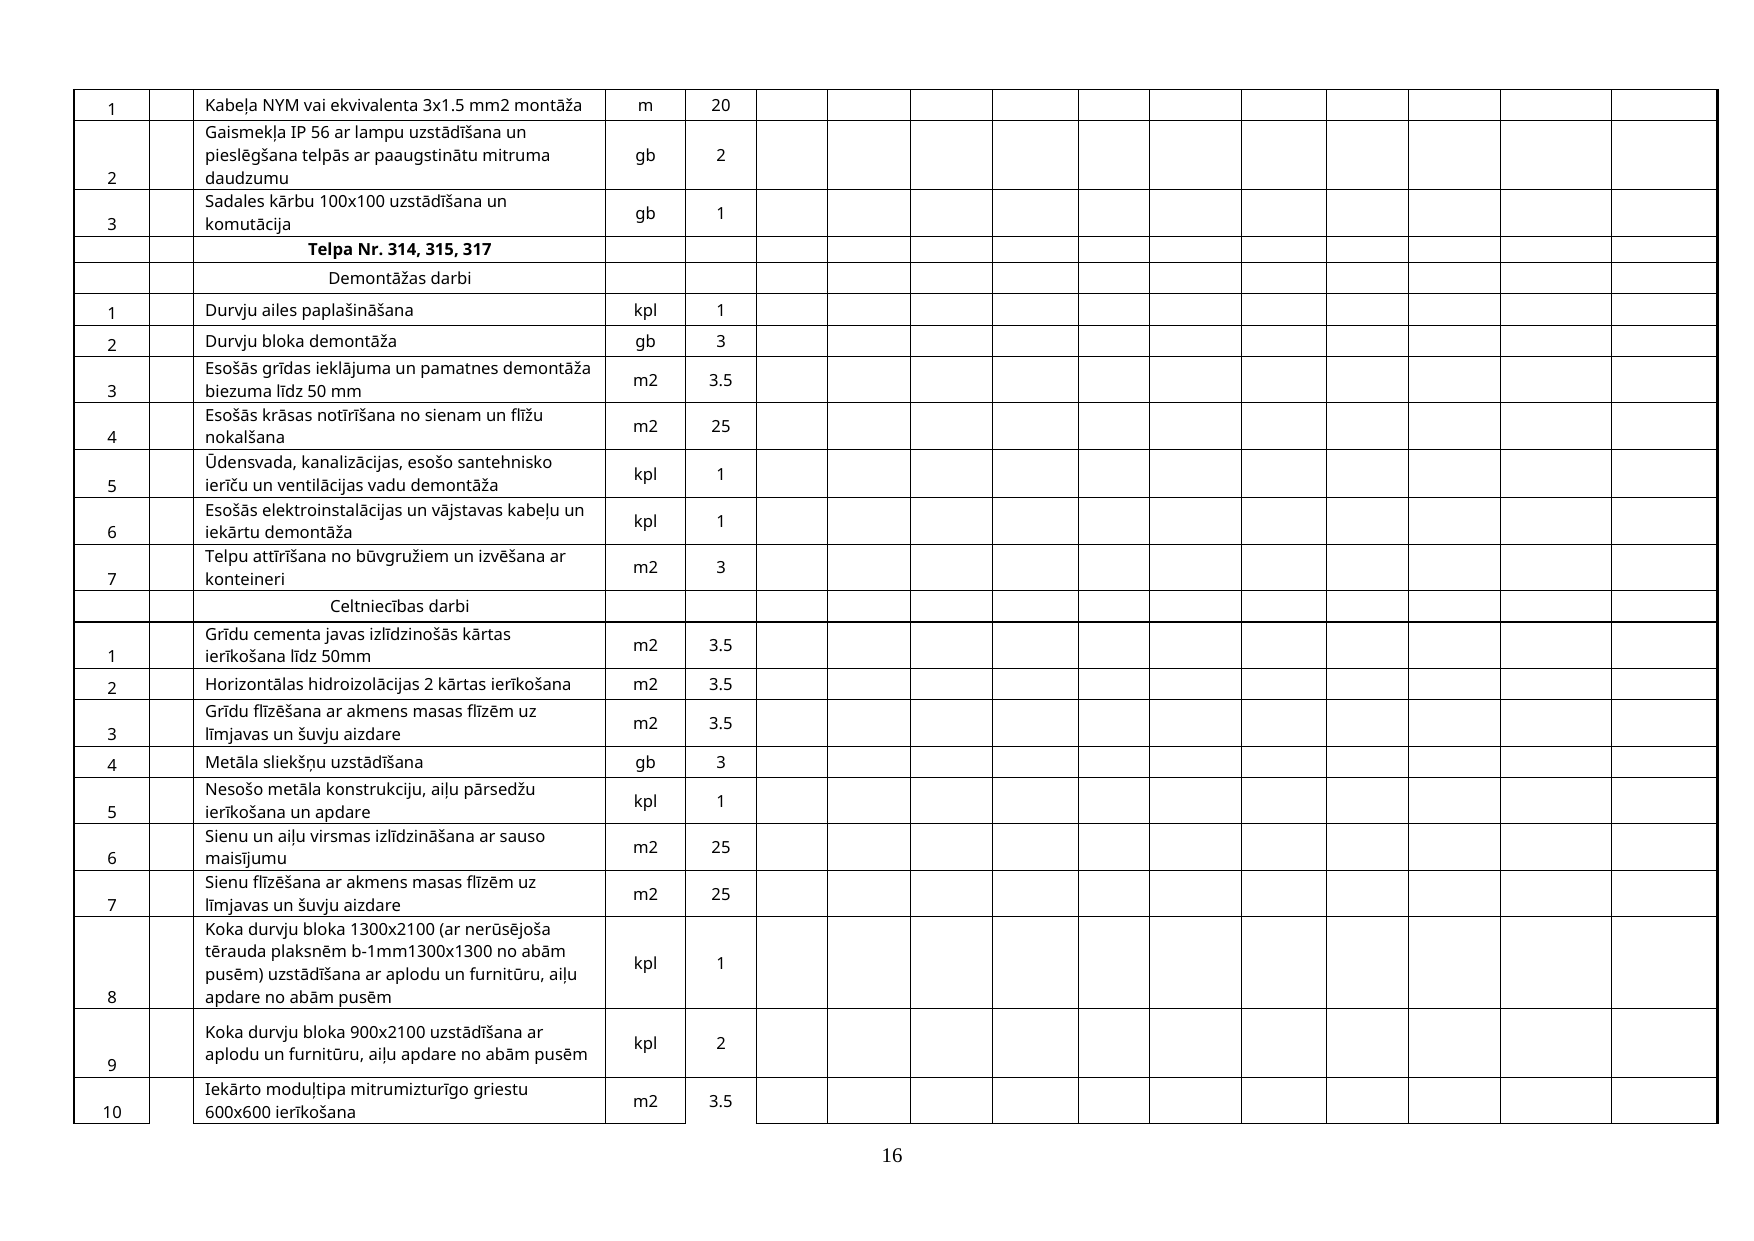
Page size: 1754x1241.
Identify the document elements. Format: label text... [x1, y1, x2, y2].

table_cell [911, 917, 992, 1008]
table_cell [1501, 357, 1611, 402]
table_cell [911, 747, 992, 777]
table_cell [828, 90, 910, 120]
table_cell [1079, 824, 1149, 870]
table_cell [828, 326, 910, 356]
table_cell [1242, 237, 1326, 262]
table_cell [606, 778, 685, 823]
table_cell [757, 263, 827, 293]
table_cell [1079, 263, 1149, 293]
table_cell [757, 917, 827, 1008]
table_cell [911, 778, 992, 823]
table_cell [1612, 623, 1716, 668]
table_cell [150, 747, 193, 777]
table_cell 3 [75, 190, 149, 236]
table_cell [993, 294, 1078, 324]
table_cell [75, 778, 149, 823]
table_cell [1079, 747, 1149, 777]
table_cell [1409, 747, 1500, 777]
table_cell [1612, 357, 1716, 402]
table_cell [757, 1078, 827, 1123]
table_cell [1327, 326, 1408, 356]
table_cell [686, 263, 756, 293]
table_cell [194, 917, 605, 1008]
table_cell [1409, 190, 1500, 236]
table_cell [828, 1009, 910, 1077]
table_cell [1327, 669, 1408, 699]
table_cell kpl [606, 294, 685, 324]
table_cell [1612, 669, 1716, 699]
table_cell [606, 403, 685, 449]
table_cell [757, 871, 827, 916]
table_cell [1327, 237, 1408, 262]
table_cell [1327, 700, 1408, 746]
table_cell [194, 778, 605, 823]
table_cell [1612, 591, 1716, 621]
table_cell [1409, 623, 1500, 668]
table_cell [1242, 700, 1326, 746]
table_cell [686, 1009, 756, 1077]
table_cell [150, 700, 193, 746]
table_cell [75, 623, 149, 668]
table_cell 3 [686, 326, 756, 356]
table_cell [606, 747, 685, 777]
table_cell 1 [686, 190, 756, 236]
table_cell [686, 237, 756, 262]
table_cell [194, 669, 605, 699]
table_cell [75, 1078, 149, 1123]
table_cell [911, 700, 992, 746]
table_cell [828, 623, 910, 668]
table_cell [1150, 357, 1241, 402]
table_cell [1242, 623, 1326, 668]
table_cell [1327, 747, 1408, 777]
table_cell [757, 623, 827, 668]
table_cell [1409, 121, 1500, 189]
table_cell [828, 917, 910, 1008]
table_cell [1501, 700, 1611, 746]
table_cell 1 [75, 90, 149, 120]
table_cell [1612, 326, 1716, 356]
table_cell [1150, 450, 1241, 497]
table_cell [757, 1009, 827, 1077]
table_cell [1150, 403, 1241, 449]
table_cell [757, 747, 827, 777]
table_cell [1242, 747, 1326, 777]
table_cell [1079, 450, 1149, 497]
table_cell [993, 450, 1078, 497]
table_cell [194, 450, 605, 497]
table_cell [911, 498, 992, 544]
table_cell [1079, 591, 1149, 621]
table_cell [757, 90, 827, 120]
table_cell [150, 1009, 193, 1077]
table_cell [1242, 90, 1326, 120]
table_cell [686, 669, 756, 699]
table_cell [828, 121, 910, 189]
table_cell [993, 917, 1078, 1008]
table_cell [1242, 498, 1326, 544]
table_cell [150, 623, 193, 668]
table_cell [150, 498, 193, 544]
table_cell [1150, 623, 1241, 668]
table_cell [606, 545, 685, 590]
table_cell [993, 121, 1078, 189]
table_cell gb [606, 326, 685, 356]
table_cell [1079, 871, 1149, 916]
table_cell [1501, 90, 1611, 120]
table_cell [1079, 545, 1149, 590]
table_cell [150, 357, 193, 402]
table_cell [757, 190, 827, 236]
table_cell [1079, 190, 1149, 236]
table_cell [1150, 237, 1241, 262]
table_cell [1327, 121, 1408, 189]
table_cell [757, 237, 827, 262]
table_cell [1242, 121, 1326, 189]
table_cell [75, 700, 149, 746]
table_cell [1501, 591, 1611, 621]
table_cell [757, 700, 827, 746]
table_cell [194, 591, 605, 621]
table_cell Sadales kārbu 100x100 uzstādīšana un komutācija [194, 190, 605, 236]
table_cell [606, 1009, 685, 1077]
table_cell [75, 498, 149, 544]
table_cell [911, 326, 992, 356]
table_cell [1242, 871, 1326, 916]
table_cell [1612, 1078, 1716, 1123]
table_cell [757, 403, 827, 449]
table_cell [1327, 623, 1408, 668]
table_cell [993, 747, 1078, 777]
table_cell [1501, 263, 1611, 293]
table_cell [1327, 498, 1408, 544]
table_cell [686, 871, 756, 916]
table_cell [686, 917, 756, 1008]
table_cell [993, 263, 1078, 293]
table_cell Demontāžas darbi [194, 263, 605, 293]
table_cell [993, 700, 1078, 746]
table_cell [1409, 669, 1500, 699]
table_cell [911, 90, 992, 120]
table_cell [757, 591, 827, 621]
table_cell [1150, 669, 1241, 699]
table_cell [1150, 90, 1241, 120]
table_cell [828, 237, 910, 262]
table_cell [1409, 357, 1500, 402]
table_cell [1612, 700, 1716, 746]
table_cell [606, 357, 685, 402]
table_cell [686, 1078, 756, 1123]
table_cell gb [606, 190, 685, 236]
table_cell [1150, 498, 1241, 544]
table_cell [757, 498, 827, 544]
table_cell 2 [686, 121, 756, 189]
table_cell [993, 190, 1078, 236]
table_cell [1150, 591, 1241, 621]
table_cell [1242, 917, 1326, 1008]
table_cell [1079, 237, 1149, 262]
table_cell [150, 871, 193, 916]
table_cell [1327, 90, 1408, 120]
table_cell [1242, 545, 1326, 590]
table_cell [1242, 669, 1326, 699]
table_cell 2 [75, 326, 149, 356]
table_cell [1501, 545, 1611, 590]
table_cell [828, 190, 910, 236]
table_cell [1242, 263, 1326, 293]
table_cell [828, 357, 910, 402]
table_cell [1612, 237, 1716, 262]
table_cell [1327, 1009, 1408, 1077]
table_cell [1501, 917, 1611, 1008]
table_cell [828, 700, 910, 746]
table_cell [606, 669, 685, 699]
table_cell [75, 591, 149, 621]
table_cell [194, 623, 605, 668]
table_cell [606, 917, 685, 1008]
table_cell [1327, 294, 1408, 324]
table_cell [1501, 237, 1611, 262]
table_cell [757, 121, 827, 189]
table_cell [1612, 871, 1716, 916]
table_cell [75, 237, 149, 262]
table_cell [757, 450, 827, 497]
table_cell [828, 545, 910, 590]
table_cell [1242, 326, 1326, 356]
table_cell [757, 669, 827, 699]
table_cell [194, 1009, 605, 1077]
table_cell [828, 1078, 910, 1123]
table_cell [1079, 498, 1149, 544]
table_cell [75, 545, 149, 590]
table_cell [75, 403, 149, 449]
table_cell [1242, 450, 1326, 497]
table_cell m [606, 90, 685, 120]
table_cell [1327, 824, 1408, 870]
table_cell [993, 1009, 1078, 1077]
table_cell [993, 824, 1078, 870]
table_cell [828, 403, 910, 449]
table_cell [911, 190, 992, 236]
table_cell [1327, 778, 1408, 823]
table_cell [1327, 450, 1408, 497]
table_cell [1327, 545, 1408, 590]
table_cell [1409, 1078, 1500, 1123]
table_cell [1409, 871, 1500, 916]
table_cell [150, 326, 193, 356]
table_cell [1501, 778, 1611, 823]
table_cell [993, 326, 1078, 356]
table_cell [911, 237, 992, 262]
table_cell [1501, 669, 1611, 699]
table_cell [1501, 294, 1611, 324]
table_cell [1501, 190, 1611, 236]
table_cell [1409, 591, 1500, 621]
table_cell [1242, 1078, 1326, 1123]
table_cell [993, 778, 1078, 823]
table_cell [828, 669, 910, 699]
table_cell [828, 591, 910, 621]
table_cell [1150, 263, 1241, 293]
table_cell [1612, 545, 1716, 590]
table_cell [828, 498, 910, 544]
table_cell [1327, 190, 1408, 236]
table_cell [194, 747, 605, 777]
table_cell [828, 263, 910, 293]
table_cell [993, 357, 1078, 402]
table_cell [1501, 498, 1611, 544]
table_cell [911, 294, 992, 324]
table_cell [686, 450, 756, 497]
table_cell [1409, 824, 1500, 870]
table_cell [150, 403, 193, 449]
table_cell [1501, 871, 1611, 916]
table_cell [993, 90, 1078, 120]
table_cell [911, 263, 992, 293]
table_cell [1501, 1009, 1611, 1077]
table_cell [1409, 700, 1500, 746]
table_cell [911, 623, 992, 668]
table_cell [1612, 121, 1716, 189]
table_cell [150, 190, 193, 236]
table_cell Kabeļa NYM vai ekvivalenta 3x1.5 mm2 montāža [194, 90, 605, 120]
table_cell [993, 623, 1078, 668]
table_cell [1150, 121, 1241, 189]
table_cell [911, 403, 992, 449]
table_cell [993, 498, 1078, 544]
table_cell 1 [686, 294, 756, 324]
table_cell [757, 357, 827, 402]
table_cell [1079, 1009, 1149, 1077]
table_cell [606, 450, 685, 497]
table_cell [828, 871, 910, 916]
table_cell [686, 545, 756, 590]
table_cell gb [606, 121, 685, 189]
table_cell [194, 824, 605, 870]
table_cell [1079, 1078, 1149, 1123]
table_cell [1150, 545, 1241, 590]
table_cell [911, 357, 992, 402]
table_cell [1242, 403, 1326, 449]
table_cell [911, 121, 992, 189]
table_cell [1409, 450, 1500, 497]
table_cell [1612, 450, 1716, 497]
table_cell [1409, 237, 1500, 262]
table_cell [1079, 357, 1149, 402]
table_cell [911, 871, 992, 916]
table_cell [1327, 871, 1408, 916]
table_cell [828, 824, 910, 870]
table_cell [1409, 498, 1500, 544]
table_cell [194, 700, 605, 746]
table_cell [1079, 294, 1149, 324]
table_cell [1079, 121, 1149, 189]
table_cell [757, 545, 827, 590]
table_cell [757, 326, 827, 356]
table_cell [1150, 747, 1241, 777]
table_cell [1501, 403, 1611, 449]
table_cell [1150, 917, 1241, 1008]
table_cell 1 [75, 294, 149, 324]
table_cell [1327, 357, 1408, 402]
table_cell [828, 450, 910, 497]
table_cell [1612, 263, 1716, 293]
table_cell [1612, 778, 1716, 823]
table_cell [150, 121, 193, 189]
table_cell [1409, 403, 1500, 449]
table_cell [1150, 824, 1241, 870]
table_cell [1409, 294, 1500, 324]
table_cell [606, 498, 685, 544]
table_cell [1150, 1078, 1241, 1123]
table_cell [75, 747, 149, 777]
table_cell Durvju bloka demontāža [194, 326, 605, 356]
table_cell [1242, 190, 1326, 236]
table_cell [993, 237, 1078, 262]
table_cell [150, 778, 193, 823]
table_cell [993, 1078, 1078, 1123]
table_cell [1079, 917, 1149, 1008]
table_cell [1242, 294, 1326, 324]
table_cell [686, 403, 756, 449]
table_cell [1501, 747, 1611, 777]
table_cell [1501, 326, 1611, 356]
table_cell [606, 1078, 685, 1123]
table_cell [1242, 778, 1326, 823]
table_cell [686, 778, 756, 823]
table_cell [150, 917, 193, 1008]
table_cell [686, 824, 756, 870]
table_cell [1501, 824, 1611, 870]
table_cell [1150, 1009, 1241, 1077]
table_cell Gaismekļa IP 56 ar lampu uzstādīšana un pieslēgšana telpās ar paaugstinātu mitruma daudzumu [194, 121, 605, 189]
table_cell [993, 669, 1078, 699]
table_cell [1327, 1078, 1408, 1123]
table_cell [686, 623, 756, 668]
table_cell [1612, 294, 1716, 324]
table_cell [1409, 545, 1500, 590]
table_cell [1150, 294, 1241, 324]
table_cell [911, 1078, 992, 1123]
table_cell Telpa Nr. 314, 315, 317 [194, 237, 605, 262]
table_cell [828, 294, 910, 324]
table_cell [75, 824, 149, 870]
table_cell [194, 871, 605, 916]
table_cell [757, 294, 827, 324]
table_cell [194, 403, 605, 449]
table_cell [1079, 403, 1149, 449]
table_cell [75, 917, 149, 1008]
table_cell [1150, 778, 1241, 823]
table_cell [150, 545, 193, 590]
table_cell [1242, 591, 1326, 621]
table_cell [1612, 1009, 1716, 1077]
table_cell [150, 294, 193, 324]
table_cell 2 [75, 121, 149, 189]
table_cell [150, 90, 193, 120]
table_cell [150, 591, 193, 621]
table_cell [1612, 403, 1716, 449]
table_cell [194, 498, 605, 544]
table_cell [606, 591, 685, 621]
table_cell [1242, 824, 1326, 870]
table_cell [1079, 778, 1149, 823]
table_cell [1501, 121, 1611, 189]
table_cell [1150, 190, 1241, 236]
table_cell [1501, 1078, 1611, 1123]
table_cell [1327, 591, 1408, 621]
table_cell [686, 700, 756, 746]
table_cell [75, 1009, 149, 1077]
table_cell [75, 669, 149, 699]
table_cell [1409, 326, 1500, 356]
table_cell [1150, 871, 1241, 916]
table_cell Durvju ailes paplašināšana [194, 294, 605, 324]
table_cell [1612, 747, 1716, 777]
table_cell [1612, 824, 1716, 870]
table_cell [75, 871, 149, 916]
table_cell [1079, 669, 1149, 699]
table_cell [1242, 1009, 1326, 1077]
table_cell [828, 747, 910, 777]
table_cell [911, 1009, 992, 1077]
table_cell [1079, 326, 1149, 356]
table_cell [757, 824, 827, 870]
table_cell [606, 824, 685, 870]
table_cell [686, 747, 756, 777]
table_cell [150, 237, 193, 262]
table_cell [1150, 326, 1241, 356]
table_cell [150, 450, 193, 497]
table_cell [75, 263, 149, 293]
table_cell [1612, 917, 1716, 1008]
table_cell [1612, 90, 1716, 120]
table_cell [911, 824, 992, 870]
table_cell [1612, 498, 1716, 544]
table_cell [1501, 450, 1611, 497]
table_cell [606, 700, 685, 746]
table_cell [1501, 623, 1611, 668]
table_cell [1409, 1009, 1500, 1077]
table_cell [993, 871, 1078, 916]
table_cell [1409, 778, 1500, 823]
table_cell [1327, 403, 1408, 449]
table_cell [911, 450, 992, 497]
table_cell [606, 263, 685, 293]
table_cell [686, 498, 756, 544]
table_cell [150, 263, 193, 293]
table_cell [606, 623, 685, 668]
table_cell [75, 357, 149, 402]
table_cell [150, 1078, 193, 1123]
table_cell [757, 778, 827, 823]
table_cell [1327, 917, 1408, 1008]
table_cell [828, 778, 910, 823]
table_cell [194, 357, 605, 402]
table_cell [1612, 190, 1716, 236]
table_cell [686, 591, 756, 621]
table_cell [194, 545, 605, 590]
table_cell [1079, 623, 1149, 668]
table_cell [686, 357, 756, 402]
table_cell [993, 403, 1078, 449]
table_cell [1409, 263, 1500, 293]
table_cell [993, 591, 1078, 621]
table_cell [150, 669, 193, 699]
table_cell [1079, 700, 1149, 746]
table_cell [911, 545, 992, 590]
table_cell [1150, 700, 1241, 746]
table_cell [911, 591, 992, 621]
table_cell [606, 237, 685, 262]
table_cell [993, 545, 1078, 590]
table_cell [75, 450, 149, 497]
table_cell [1327, 263, 1408, 293]
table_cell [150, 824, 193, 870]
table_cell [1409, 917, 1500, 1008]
table_cell [1409, 90, 1500, 120]
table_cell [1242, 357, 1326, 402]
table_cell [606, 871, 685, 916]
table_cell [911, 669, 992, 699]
table_cell 20 [686, 90, 756, 120]
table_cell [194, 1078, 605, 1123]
table_cell [1079, 90, 1149, 120]
